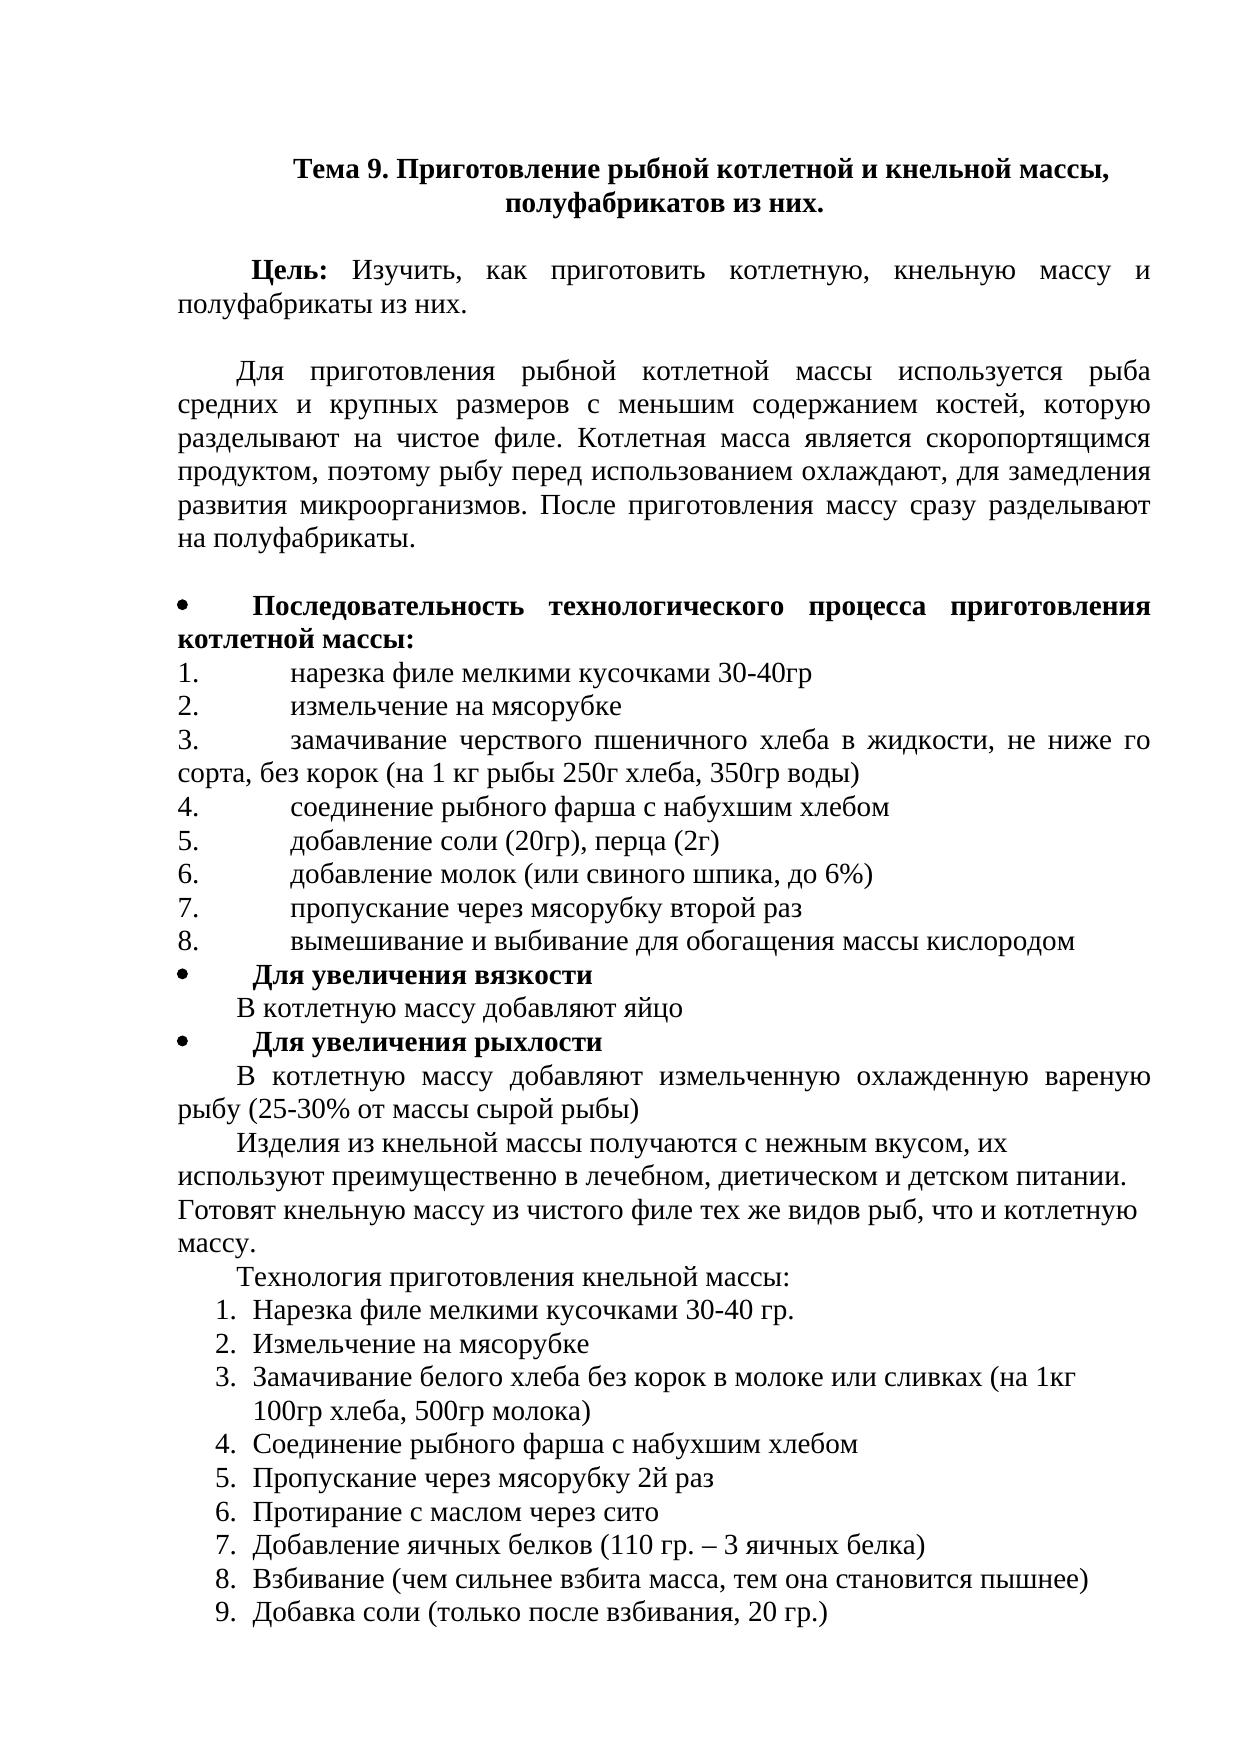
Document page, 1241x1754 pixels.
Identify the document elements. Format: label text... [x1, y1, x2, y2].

text В котлетную массу добавляют яйцо [177, 990, 1152, 1024]
list Пропускание через мясорубку 2й раз [215, 1460, 1152, 1494]
text Для приготовления рыбной котлетной массы используется рыба средних и крупных размеров с меньшим содержанием костей, которую разделывают на чистое филе. Котлетная масса является скоропортящимся продуктом, поэтому рыбу перед использованием охлаждают, для замедления развития микроорганизмов. После приготовления массу сразу разделывают на полуфабрикаты. [177, 353, 1152, 554]
list измельчение на мясорубке [177, 688, 1152, 722]
list замачивание черствого пшеничного хлеба в жидкости, не ниже го сорта, без корок (на 1 кг рыбы 250г хлеба, 350гр воды) [177, 722, 1152, 789]
list добавление молок (или свиного шпика, до 6%) [177, 856, 1152, 890]
list Замачивание белого хлеба без корок в молоке или сливках (на 1кг 100гр хлеба, 500гр молока) [215, 1359, 1152, 1427]
list пропускание через мясорубку второй раз [177, 890, 1152, 923]
list Добавление яичных белков (110 гр. – 3 яичных белка) [215, 1527, 1152, 1561]
list Измельчение на мясорубке [215, 1326, 1152, 1359]
list соединение рыбного фарша с набухшим хлебом [177, 789, 1152, 823]
text Изделия из кнельной массы получаются с нежным вкусом, их используют преимущественно в лечебном, диетическом и детском питании. Готовят кнельную массу из чистого филе тех же видов рыб, что и котлетную массу. [177, 1125, 1152, 1259]
text В котлетную массу добавляют измельченную охлажденную вареную рыбу (25-30% от массы сырой рыбы) [177, 1058, 1152, 1125]
list нарезка филе мелкими кусочками 30-40гр [177, 655, 1152, 688]
list Последовательность технологического процесса приготовления котлетной массы: [177, 588, 1152, 655]
list вымешивание и выбивание для обогащения массы кислородом [177, 923, 1152, 957]
list Нарезка филе мелкими кусочками 30-40 гр. [215, 1292, 1152, 1326]
list Взбивание (чем сильнее взбита масса, тем она становится пышнее) [215, 1561, 1152, 1594]
list Протирание с маслом через сито [215, 1494, 1152, 1527]
text Технология приготовления кнельной массы: [177, 1259, 1152, 1292]
text Цель: Изучить, как приготовить котлетную, кнельную массу и полуфабрикаты из них. [177, 252, 1152, 319]
list Добавка соли (только после взбивания, 20 гр.) [215, 1594, 1152, 1628]
list добавление соли (20гр), перца (2г) [177, 823, 1152, 856]
list Для увеличения рыхлости [177, 1024, 1152, 1058]
list Для увеличения вязкости [177, 957, 1152, 990]
text Тема 9. Приготовление рыбной котлетной и кнельной массы, полуфабрикатов из них. [177, 152, 1152, 219]
list Соединение рыбного фарша с набухшим хлебом [215, 1427, 1152, 1460]
